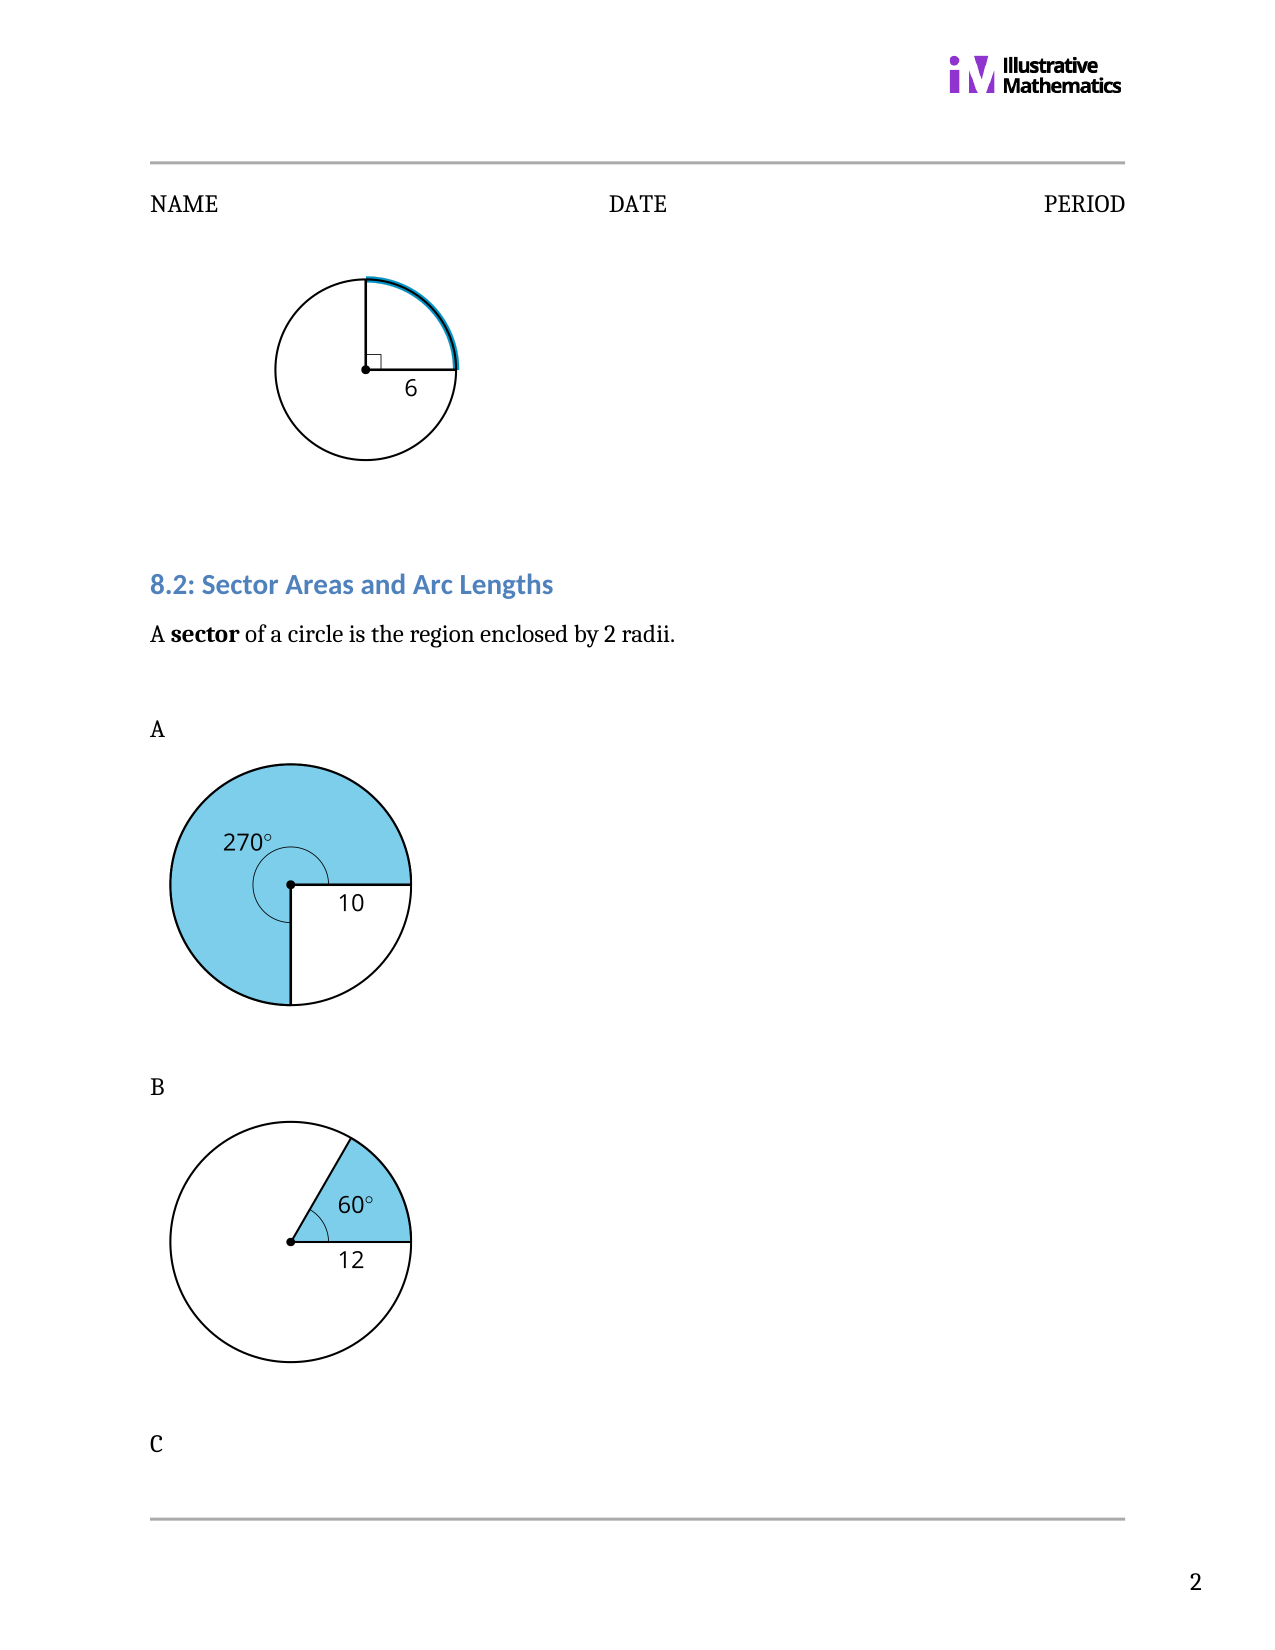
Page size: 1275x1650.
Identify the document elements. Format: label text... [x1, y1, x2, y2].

picture [243, 247, 488, 492]
text A sector of a circle is the region enclosed by 2 radii. [150, 620, 1125, 649]
subtitle 8.2: Sector Areas and Arc Lengths [150, 566, 1125, 601]
picture [949, 55, 1121, 93]
text C [150, 1430, 1125, 1459]
text A [150, 715, 1125, 744]
text B [150, 1073, 1125, 1101]
picture [168, 762, 413, 1007]
picture [168, 1120, 413, 1364]
